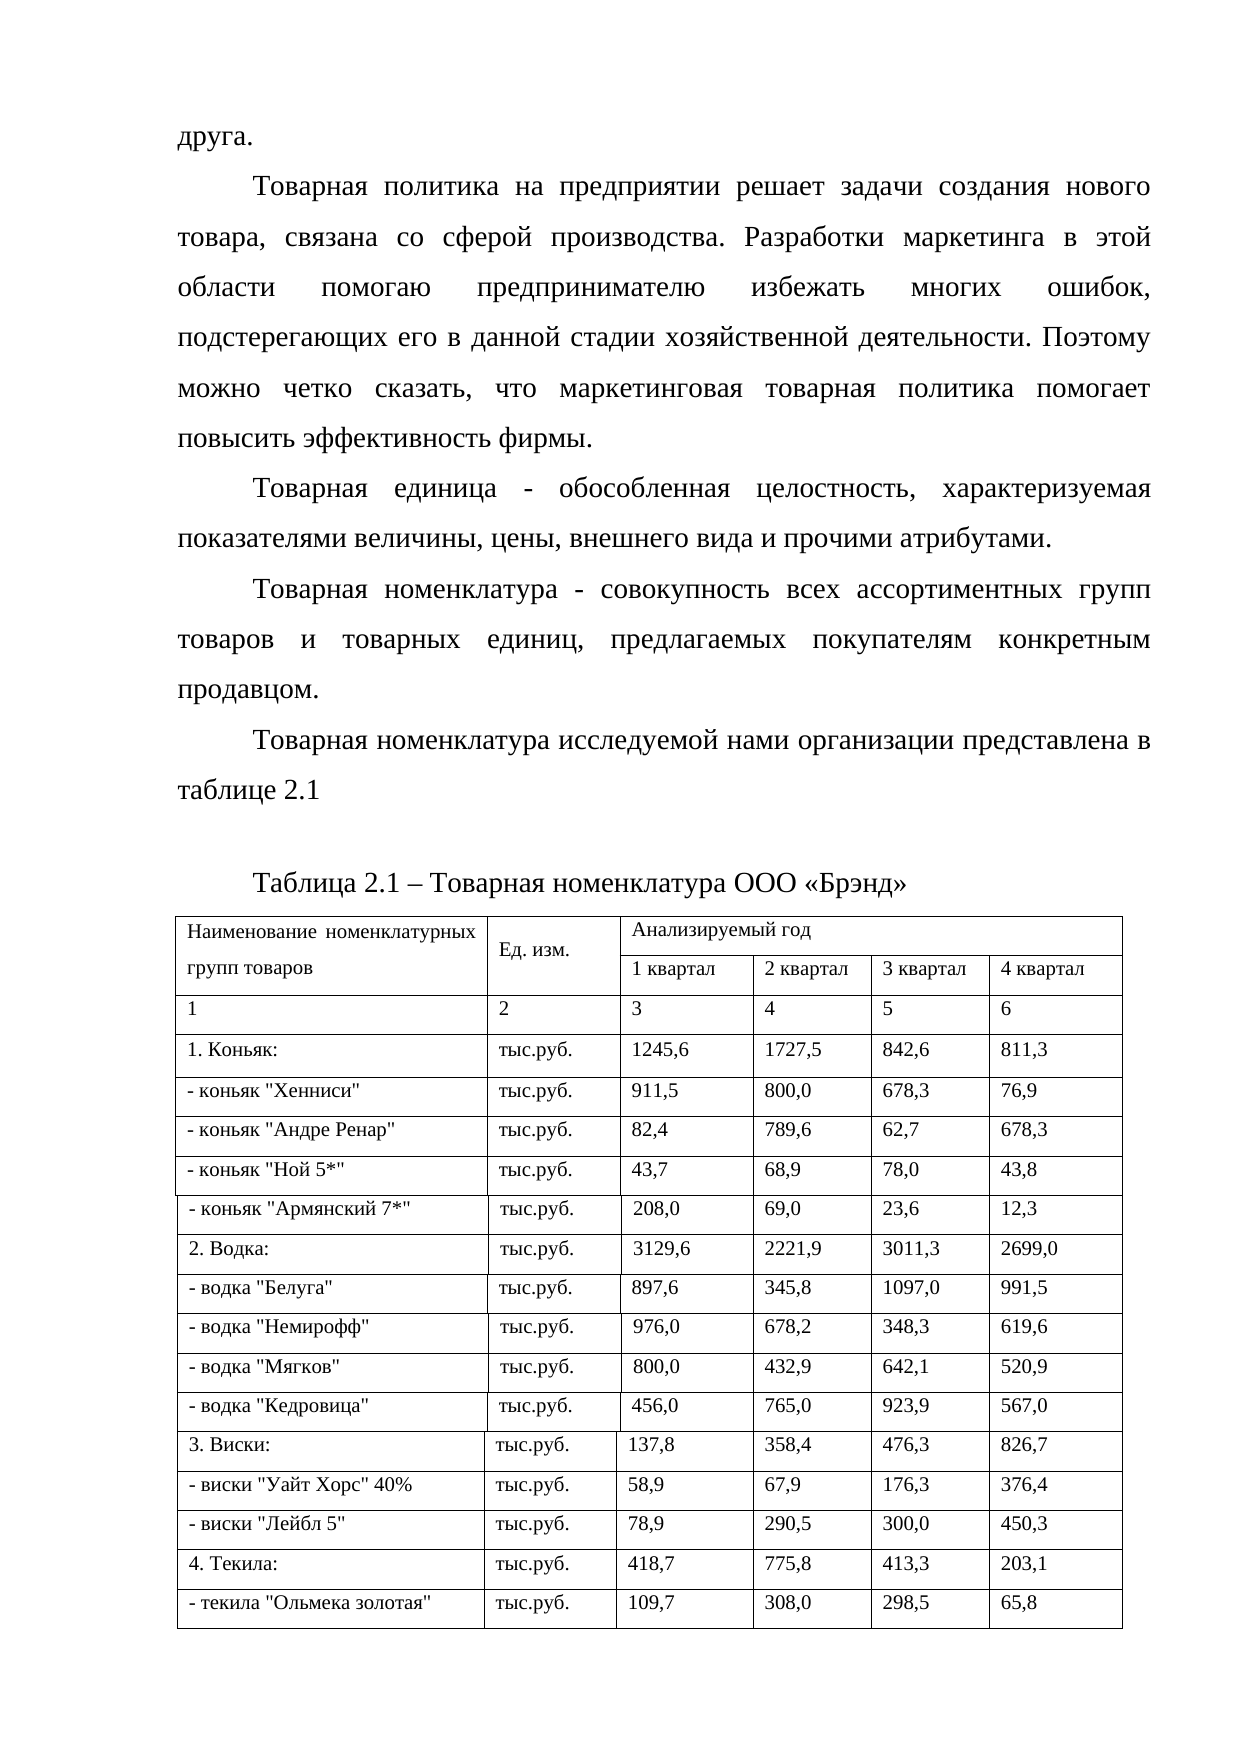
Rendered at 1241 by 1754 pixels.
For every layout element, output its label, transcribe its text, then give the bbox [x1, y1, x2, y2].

table_cell тыс.руб. [488, 1078, 620, 1116]
table_cell 76,9 [990, 1078, 1122, 1116]
table_cell 3 квартал [872, 956, 989, 995]
table_cell 678,3 [872, 1078, 989, 1116]
table_cell тыс.руб. [485, 1432, 616, 1471]
table_cell 897,6 [621, 1275, 753, 1313]
table_cell 789,6 [754, 1117, 871, 1156]
table_cell 418,7 [617, 1550, 753, 1589]
table_cell 520,9 [990, 1354, 1122, 1392]
table_cell 3011,3 [872, 1235, 989, 1274]
table_cell 619,6 [990, 1314, 1122, 1352]
table_cell 208,0 [622, 1196, 753, 1234]
table_cell 765,0 [754, 1393, 871, 1431]
table_cell 2221,9 [754, 1235, 871, 1274]
table_cell 12,3 [990, 1196, 1122, 1234]
table_cell тыс.руб. [485, 1472, 616, 1510]
table_cell 4 квартал [990, 956, 1122, 995]
table_cell 58,9 [617, 1472, 753, 1510]
table_cell - виски "Лейбл 5" [178, 1511, 484, 1549]
table_cell 358,4 [754, 1432, 871, 1471]
table_cell 800,0 [754, 1078, 871, 1116]
table_cell 911,5 [621, 1078, 753, 1116]
table_cell 3129,6 [622, 1235, 753, 1274]
table_cell 78,9 [617, 1511, 753, 1549]
table_cell 1245,6 [621, 1035, 753, 1077]
table_cell 68,9 [754, 1157, 871, 1195]
table_cell 2699,0 [990, 1235, 1122, 1274]
table_cell тыс.руб. [488, 1157, 620, 1195]
table_cell тыс.руб. [489, 1354, 621, 1392]
table_cell 842,6 [872, 1035, 989, 1077]
table_cell 3. Виски: [178, 1432, 484, 1471]
table_cell 4 [754, 996, 871, 1034]
table_cell - водка "Немирофф" [178, 1314, 488, 1352]
table_cell 2. Водка: [178, 1235, 488, 1274]
table_cell 642,1 [872, 1354, 989, 1392]
table_cell 43,7 [621, 1157, 753, 1195]
table_cell 69,0 [754, 1196, 871, 1234]
text Таблица 2.1 – Товарная номенклатура OOO «Брэнд» [177, 866, 1152, 899]
table_cell 811,3 [990, 1035, 1122, 1077]
table_cell тыс.руб. [485, 1590, 616, 1628]
table_cell 23,6 [872, 1196, 989, 1234]
table_cell 3 [621, 996, 753, 1034]
table_cell 78,0 [872, 1157, 989, 1195]
table_cell 43,8 [990, 1157, 1122, 1195]
table_cell - водка "Кедровица" [178, 1393, 487, 1431]
table_cell - коньяк "Андре Ренар" [176, 1117, 487, 1156]
table_cell 1 квартал [621, 956, 753, 995]
table_cell 176,3 [872, 1472, 989, 1510]
table_cell 976,0 [622, 1314, 753, 1352]
table_cell 678,3 [990, 1117, 1122, 1156]
text Товарная политика на предприятии решает задачи создания нового товара, связана со сферой производства. Разработки маркетинга в этой области помогаю предпринимателю избежать многих ошибок, подстерегающих его в данной стадии хозяйственной деятельности. Поэтому можно четко сказать, что маркетинговая товарная политика помогает повысить эффективность фирмы. [177, 168, 1152, 453]
table_cell тыс.руб. [488, 1117, 620, 1156]
table_cell 109,7 [617, 1590, 753, 1628]
table_cell 432,9 [754, 1354, 871, 1392]
table_cell - водка "Белуга" [178, 1275, 487, 1313]
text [177, 118, 1152, 152]
table_cell - текила "Ольмека золотая" [178, 1590, 484, 1628]
table_header Наименование номенклатурных групп товаров [176, 917, 487, 995]
table_cell 1097,0 [872, 1275, 989, 1313]
table_cell 5 [872, 996, 989, 1034]
table_cell 450,3 [990, 1511, 1122, 1549]
table_cell тыс.руб. [489, 1235, 621, 1274]
table_cell тыс.руб. [485, 1550, 616, 1589]
table_cell тыс.руб. [485, 1511, 616, 1549]
table_cell - водка "Мягков" [178, 1354, 488, 1392]
table_header Ед. изм. [488, 917, 620, 995]
table_cell 476,3 [872, 1432, 989, 1471]
table_cell 1727,5 [754, 1035, 871, 1077]
table_cell 308,0 [754, 1590, 871, 1628]
table_cell тыс.руб. [489, 1196, 621, 1234]
table_cell 923,9 [872, 1393, 989, 1431]
table_cell 376,4 [990, 1472, 1122, 1510]
table_cell 203,1 [990, 1550, 1122, 1589]
table_cell 348,3 [872, 1314, 989, 1352]
text Товарная номенклатура исследуемой нами организации представлена в таблице 2.1 [177, 722, 1152, 806]
table_cell - коньяк "Армянский 7*" [178, 1196, 488, 1234]
table_cell 137,8 [617, 1432, 753, 1471]
table_cell 82,4 [621, 1117, 753, 1156]
table_cell 345,8 [754, 1275, 871, 1313]
text Товарная номенклатура - совокупность всех ассортиментных групп товаров и товарных единиц, предлагаемых покупателям конкретным продавцом. [177, 571, 1152, 705]
table_header Анализируемый год [621, 917, 1122, 955]
table_cell 1 [176, 996, 487, 1034]
table_cell тыс.руб. [488, 1275, 620, 1313]
table_cell 67,9 [754, 1472, 871, 1510]
table_cell 678,2 [754, 1314, 871, 1352]
table_cell 775,8 [754, 1550, 871, 1589]
table_cell - коньяк "Хенниси" [176, 1078, 487, 1116]
table_cell 567,0 [990, 1393, 1122, 1431]
table_cell 1. Коньяк: [176, 1035, 487, 1077]
text Товарная единица - обособленная целостность, характеризуемая показателями величины, цены, внешнего вида и прочими атрибутами. [177, 470, 1152, 554]
table_cell 456,0 [621, 1393, 753, 1431]
table_cell - коньяк "Ной 5*" [176, 1157, 487, 1195]
table_cell 2 квартал [754, 956, 871, 995]
table_cell 800,0 [622, 1354, 753, 1392]
table_cell - виски "Уайт Хорс" 40% [178, 1472, 484, 1510]
table_cell тыс.руб. [488, 1035, 620, 1077]
table_cell 4. Текила: [178, 1550, 484, 1589]
table_cell 65,8 [990, 1590, 1122, 1628]
table_cell тыс.руб. [489, 1314, 621, 1352]
table_cell 991,5 [990, 1275, 1122, 1313]
table_cell 290,5 [754, 1511, 871, 1549]
table_cell 298,5 [872, 1590, 989, 1628]
table_cell 6 [990, 996, 1122, 1034]
table_cell 2 [488, 996, 620, 1034]
table_cell 62,7 [872, 1117, 989, 1156]
table_cell 413,3 [872, 1550, 989, 1589]
table_cell тыс.руб. [488, 1393, 620, 1431]
table_cell 300,0 [872, 1511, 989, 1549]
table_cell 826,7 [990, 1432, 1122, 1471]
